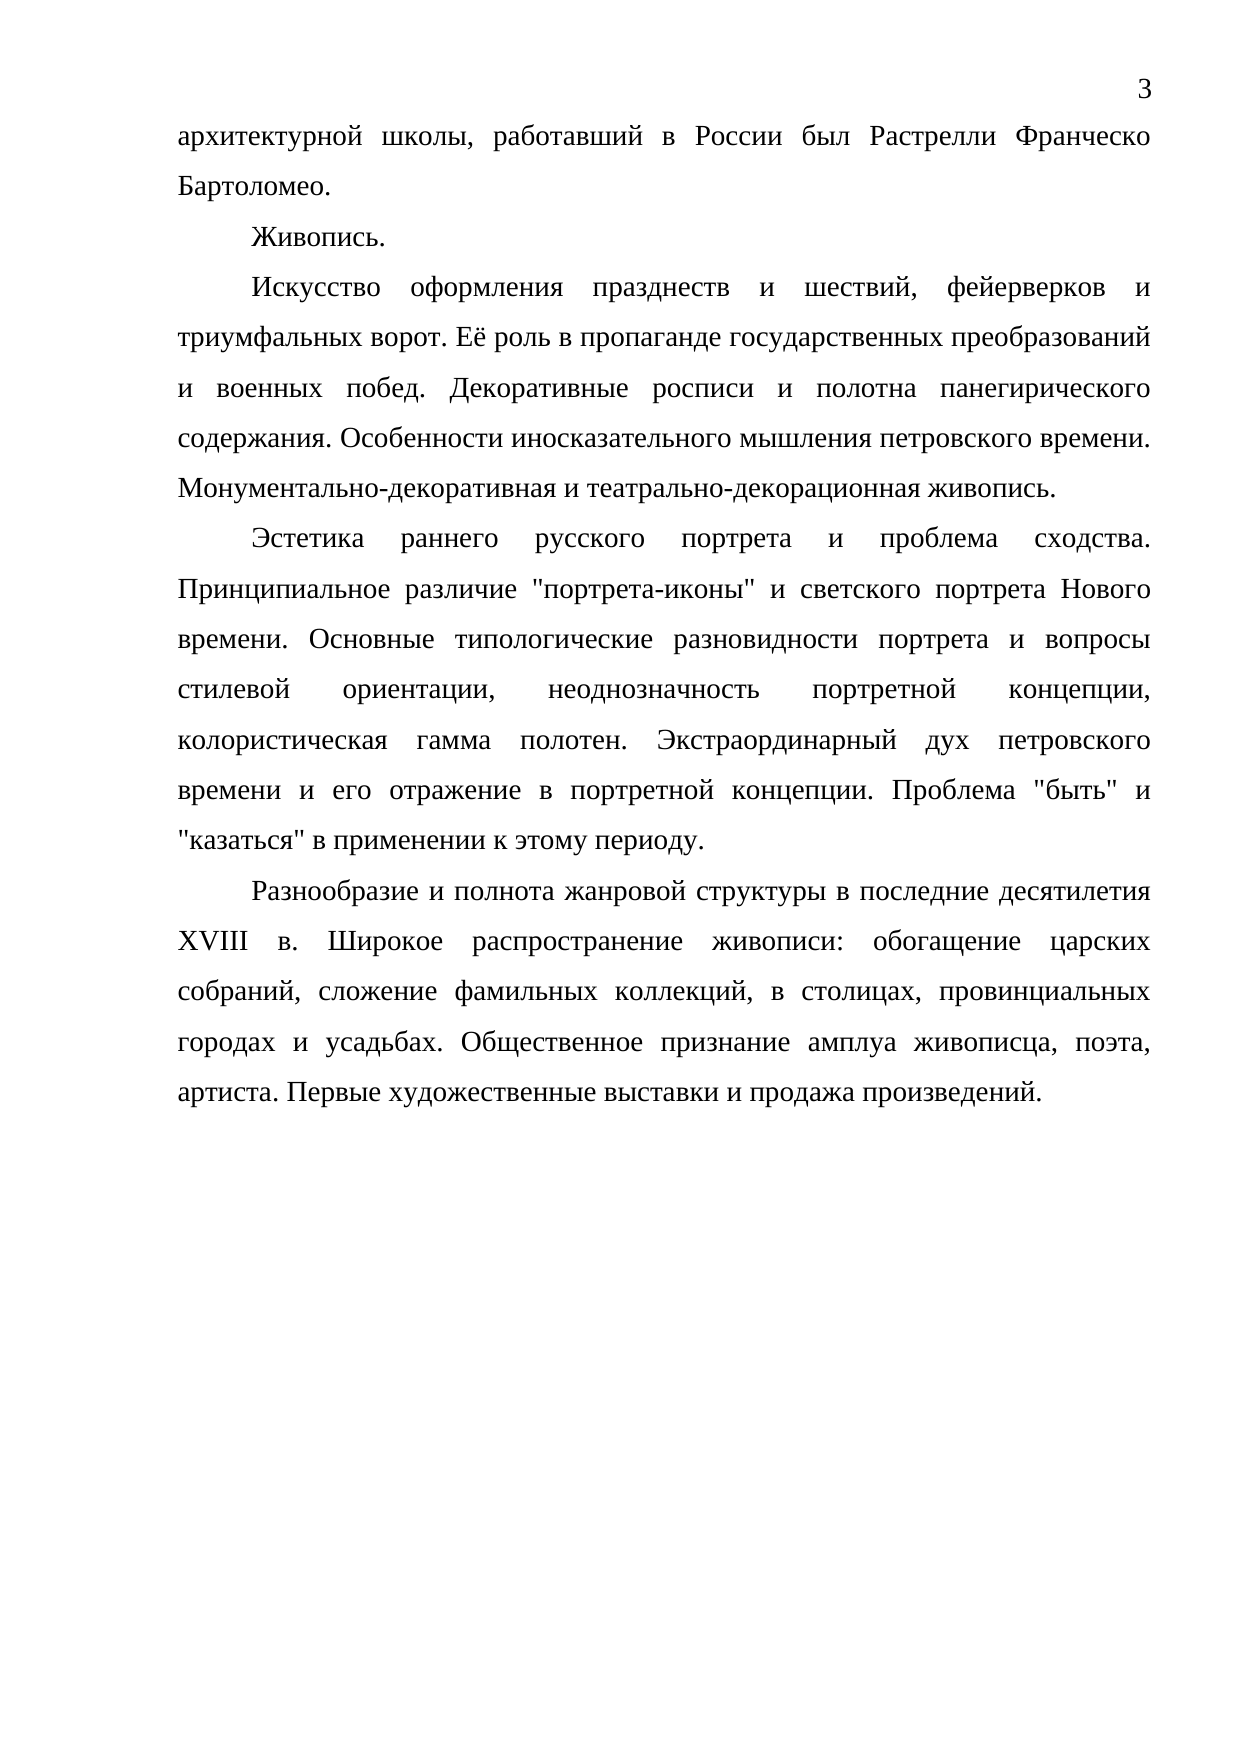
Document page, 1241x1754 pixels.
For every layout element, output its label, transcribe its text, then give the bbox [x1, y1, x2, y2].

text Разнообразие и полнота жанровой структуры в последние десятилетия XVIII в. Широкое распространение живописи: обогащение царских собраний, сложение фамильных коллекций, в столицах, провинциальных городах и усадьбах. Общественное признание амплуа живописца, поэта, артиста. Первые художественные выставки и продажа произведений. [177, 873, 1152, 1108]
text Живопись. [177, 219, 1152, 252]
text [177, 118, 1152, 202]
text Эстетика раннего русского портрета и проблема сходства. Принципиальное различие "портрета-иконы" и светского портрета Нового времени. Основные типологические разновидности портрета и вопросы стилевой ориентации, неоднозначность портретной концепции, колористическая гамма полотен. Экстраординарный дух петровского времени и его отражение в портретной концепции. Проблема "быть" и "казаться" в применении к этому периоду. [177, 521, 1152, 856]
text Искусство оформления празднеств и шествий, фейерверков и триумфальных ворот. Её роль в пропаганде государственных преобразований и военных побед. Декоративные росписи и полотна панегирического содержания. Особенности иносказательного мышления петровского времени. Монументально-декоративная и театрально-декорационная живопись. [177, 269, 1152, 504]
